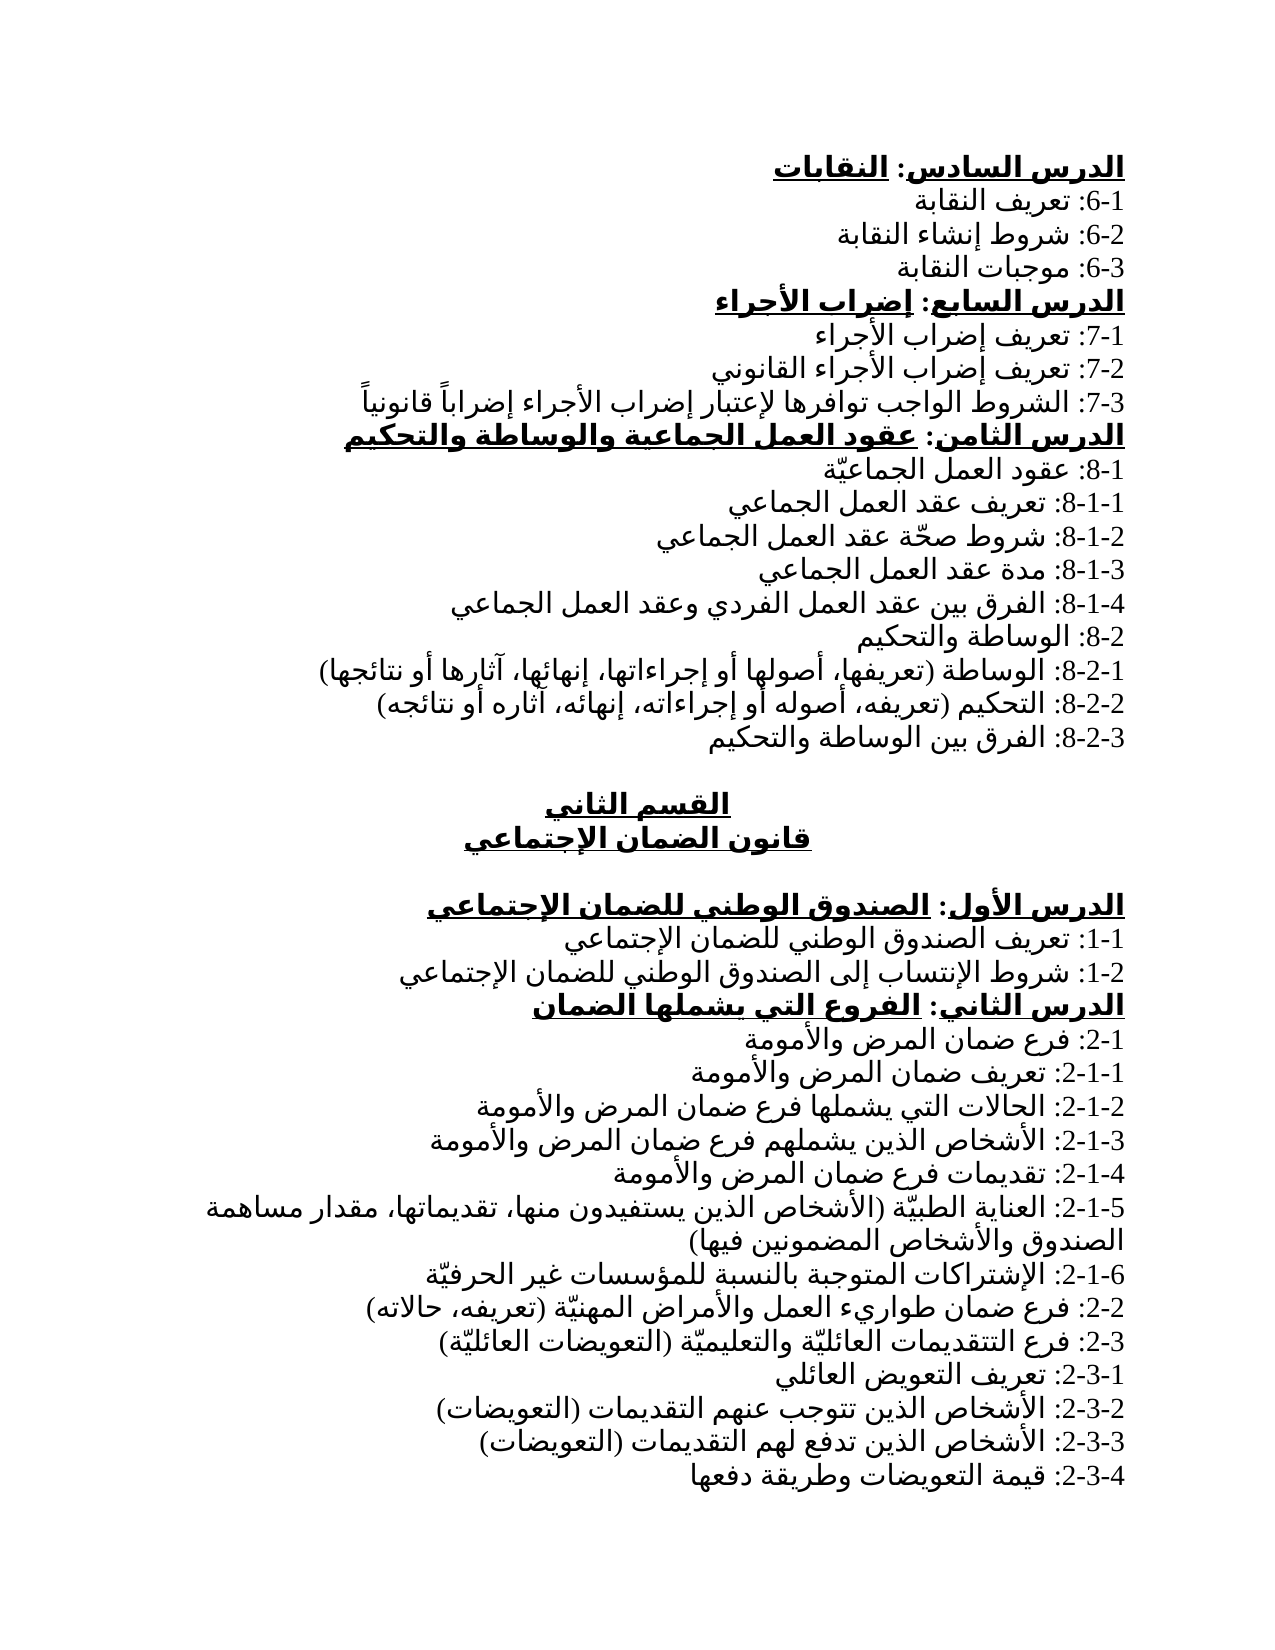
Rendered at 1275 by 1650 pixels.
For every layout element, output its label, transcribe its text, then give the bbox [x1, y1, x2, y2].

text 7-1: تعريف إضراب الأجراء [150, 318, 1125, 351]
text 2-3-2: الأشخاص الذين تتوجب عنهم التقديمات (التعويضات) [150, 1391, 1125, 1424]
text 2-1-6: الإشتراكات المتوجبة بالنسبة للمؤسسات غير الحرفيّة [150, 1257, 1125, 1290]
text 8-1-1: تعريف عقد العمل الجماعي [150, 485, 1125, 519]
text 8-2: الوساطة والتحكيم [150, 619, 1125, 653]
text 8-1-4: الفرق بين عقد العمل الفردي وعقد العمل الجماعي [150, 586, 1125, 619]
text الدرس السابع: إضراب الأجراء [150, 284, 1125, 318]
text الدرس السادس: النقابات [150, 150, 1125, 183]
text القسم الثاني [150, 787, 1125, 821]
text 2-3-4: قيمة التعويضات وطريقة دفعها [150, 1458, 1125, 1492]
text 8-2-1: الوساطة (تعريفها، أصولها أو إجراءاتها، إنهائها، آثارها أو نتائجها) [150, 653, 1125, 687]
text 2-1-1: تعريف ضمان المرض والأمومة [150, 1056, 1125, 1089]
text 6-3: موجبات النقابة [150, 251, 1125, 284]
text 6-1: تعريف النقابة [150, 183, 1125, 217]
text 7-3: الشروط الواجب توافرها لإعتبار إضراب الأجراء إضراباً قانونياً [150, 385, 1125, 418]
text 2-2: فرع ضمان طواريء العمل والأمراض المهنيّة (تعريفه، حالاته) [150, 1290, 1125, 1324]
text 2-1-5: العناية الطبيّة (الأشخاص الذين يستفيدون منها، تقديماتها، مقدار مساهمة الصندوق والأشخاص المضمونين فيها) [150, 1190, 1125, 1257]
text 1-1: تعريف الصندوق الوطني للضمان الإجتماعي [150, 921, 1125, 955]
text قانون الضمان الإجتماعي [150, 821, 1125, 854]
text 8-1-3: مدة عقد العمل الجماعي [150, 552, 1125, 586]
text 8-2-3: الفرق بين الوساطة والتحكيم [150, 720, 1125, 754]
text 2-1-3: الأشخاص الذين يشملهم فرع ضمان المرض والأمومة [150, 1123, 1125, 1156]
text الدرس الثاني: الفروع التي يشملها الضمان [150, 988, 1125, 1022]
text 8-1: عقود العمل الجماعيّة [150, 452, 1125, 485]
text 2-1: فرع ضمان المرض والأمومة [150, 1022, 1125, 1056]
text الدرس الأول: الصندوق الوطني للضمان الإجتماعي [150, 888, 1125, 921]
text 2-3: فرع التتقديمات العائليّة والتعليميّة (التعويضات العائليّة) [150, 1324, 1125, 1357]
text 1-2: شروط الإنتساب إلى الصندوق الوطني للضمان الإجتماعي [150, 955, 1125, 988]
text 2-3-1: تعريف التعويض العائلي [150, 1357, 1125, 1391]
text 2-1-4: تقديمات فرع ضمان المرض والأمومة [150, 1156, 1125, 1190]
text 2-1-2: الحالات التي يشملها فرع ضمان المرض والأمومة [150, 1089, 1125, 1123]
text 7-2: تعريف إضراب الأجراء القانوني [150, 351, 1125, 385]
text الدرس الثامن: عقود العمل الجماعية والوساطة والتحكيم [150, 418, 1125, 452]
text 8-1-2: شروط صحّة عقد العمل الجماعي [150, 519, 1125, 552]
text 8-2-2: التحكيم (تعريفه، أصوله أو إجراءاته، إنهائه، آثاره أو نتائجه) [150, 687, 1125, 720]
text 2-3-3: الأشخاص الذين تدفع لهم التقديمات (التعويضات) [150, 1424, 1125, 1458]
text 6-2: شروط إنشاء النقابة [150, 217, 1125, 251]
